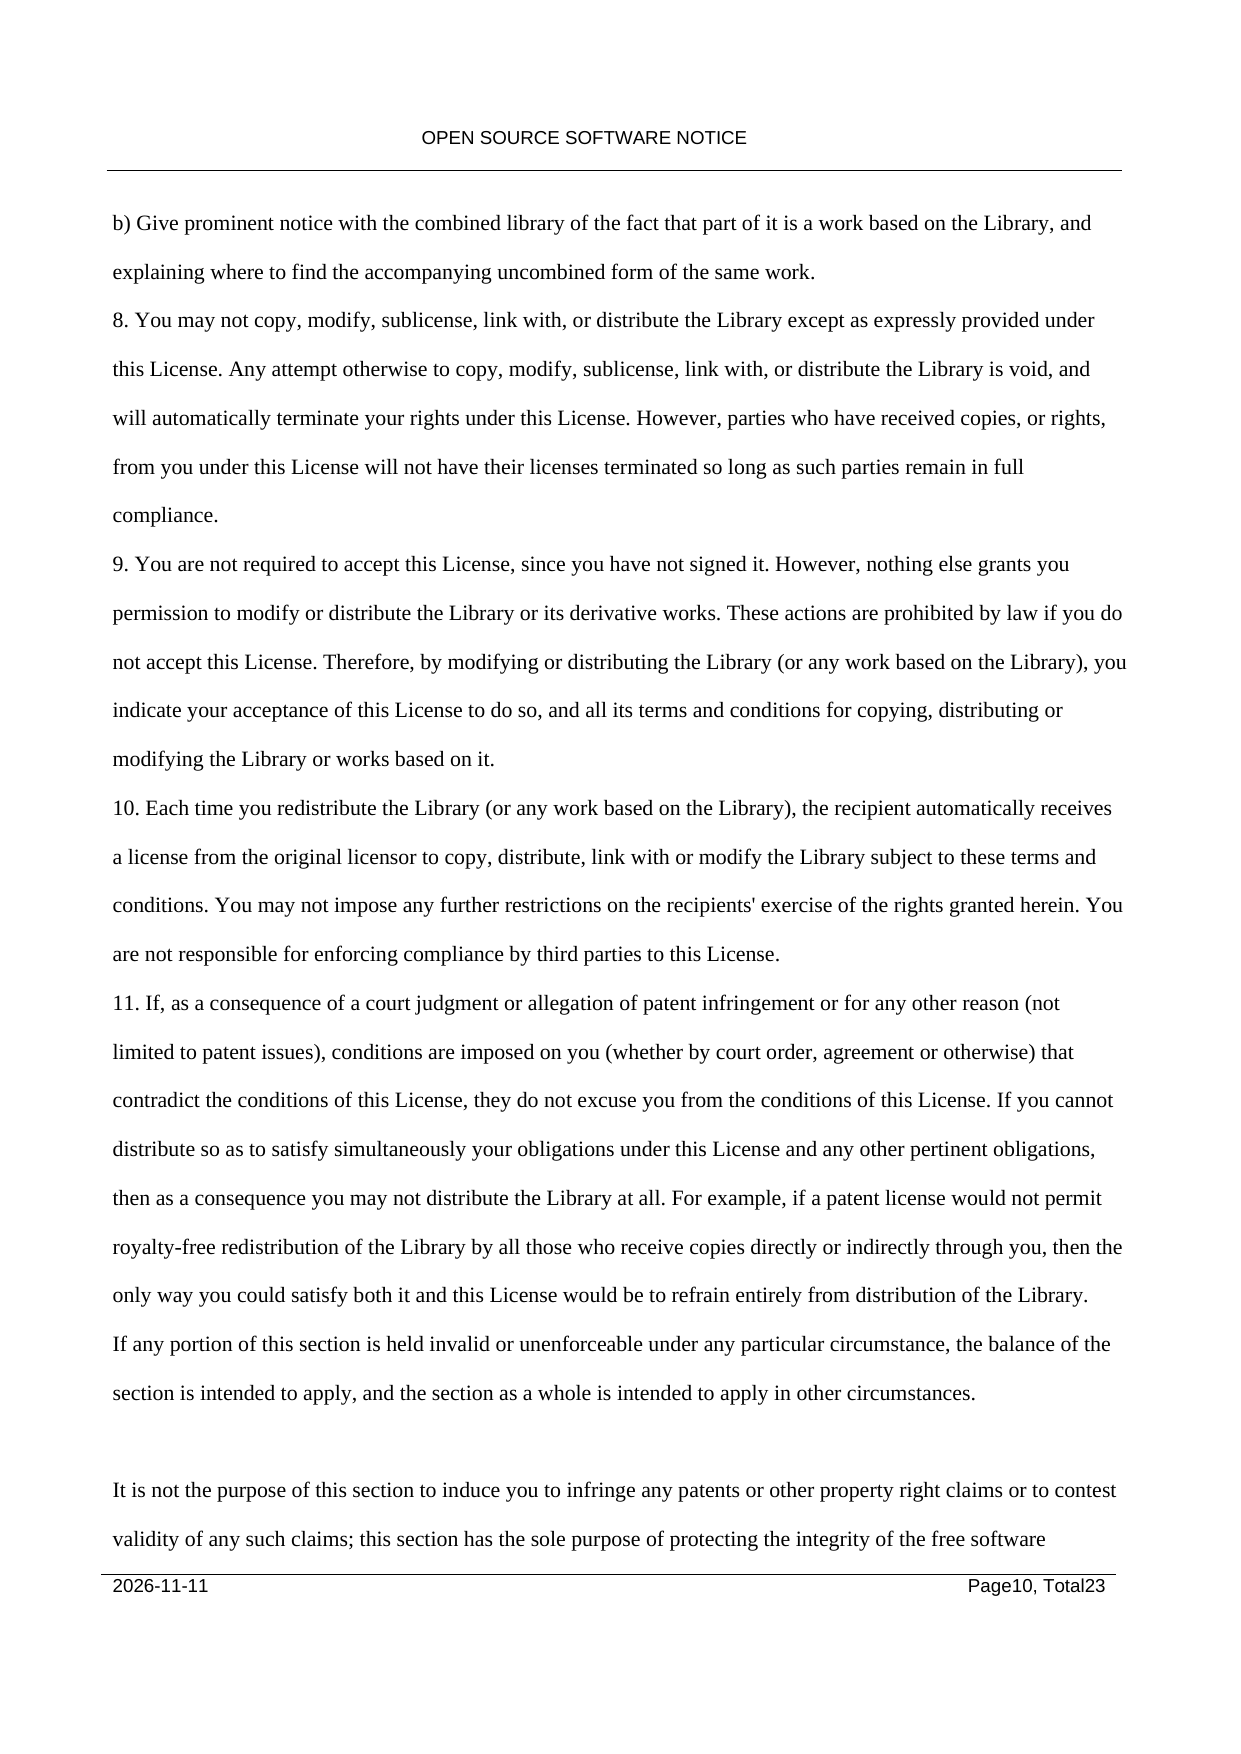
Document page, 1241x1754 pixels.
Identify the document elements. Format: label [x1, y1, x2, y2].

text [112, 206, 1128, 1555]
